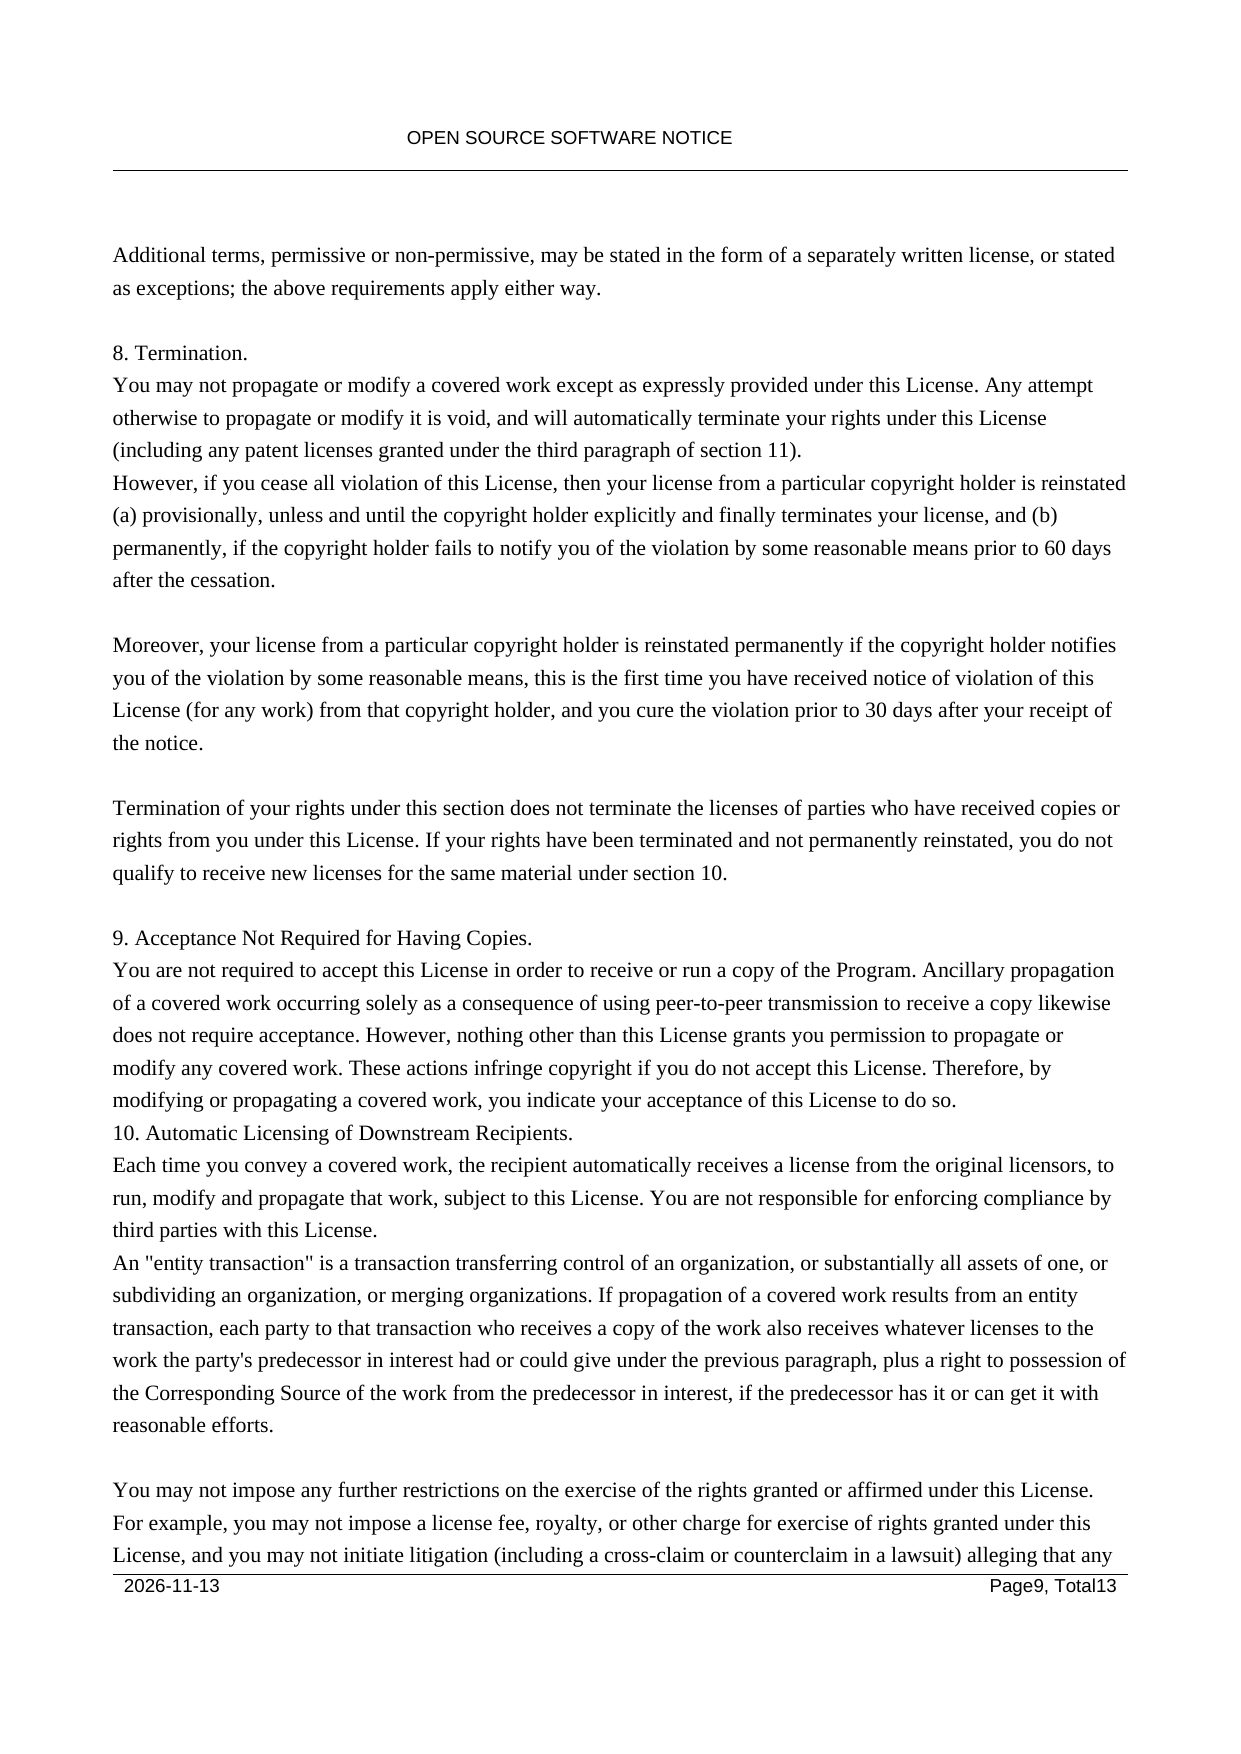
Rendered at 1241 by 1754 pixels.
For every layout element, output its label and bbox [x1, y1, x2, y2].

text [112, 206, 1128, 1571]
